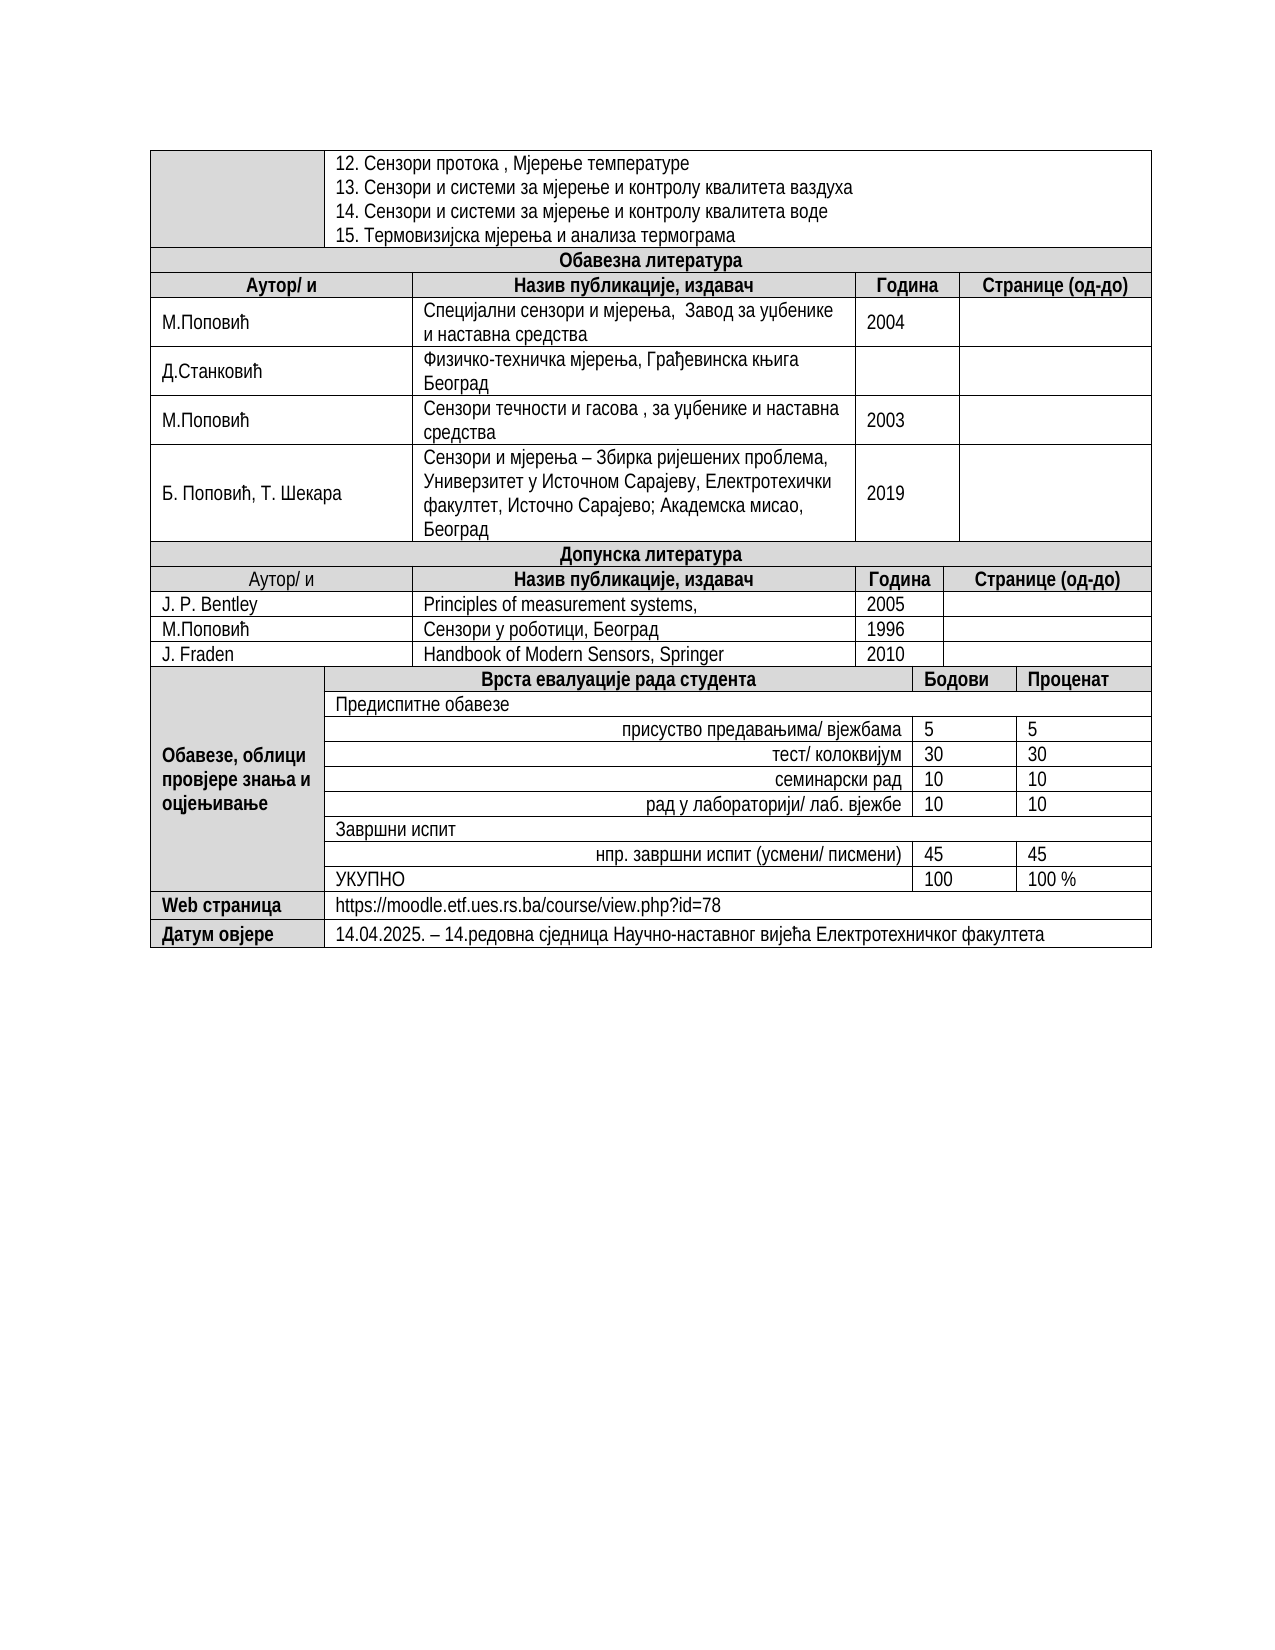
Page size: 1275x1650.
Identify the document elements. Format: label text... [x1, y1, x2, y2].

table_cell Д.Станковић [151, 347, 412, 395]
table_cell 5 [913, 717, 1016, 741]
table_cell М.Поповић [151, 617, 412, 641]
table_cell Специјални сензори и мјерења, Завод за уџбенике и наставна средства [413, 298, 855, 346]
table_cell 45 [913, 842, 1016, 866]
table_cell 30 [1017, 742, 1151, 766]
table_cell М.Поповић [151, 298, 412, 346]
table_cell 30 [913, 742, 1016, 766]
table_cell 2019 [856, 445, 959, 541]
table_cell https://moodle.etf.ues.rs.ba/course/view.php?id=78 [325, 892, 1151, 919]
table_cell J. Fraden [151, 642, 412, 666]
table_cell 10 [1017, 767, 1151, 791]
table_cell [960, 298, 1151, 346]
table_cell 100 [913, 867, 1016, 891]
table_cell нпр. завршни испит (усмени/ писмени) [325, 842, 912, 866]
table_cell Завршни испит [325, 817, 1151, 841]
table_cell Допунска литература [151, 542, 1151, 566]
table_cell [944, 642, 1151, 666]
table_cell Аутор/ и [151, 567, 412, 591]
table_cell Назив публикације, издавач [413, 273, 855, 297]
table_cell 45 [1017, 842, 1151, 866]
table_cell Сензори и мјерења – Збирка ријешених проблема, Универзитет у Источном Сарајеву, Електротехички факултет, Источно Сарајево; Академска мисао, Београд [413, 445, 855, 541]
table_cell 2003 [856, 396, 959, 444]
table_cell [960, 347, 1151, 395]
table_cell 100 % [1017, 867, 1151, 891]
table_cell [944, 617, 1151, 641]
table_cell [325, 151, 1151, 247]
table_cell 5 [1017, 717, 1151, 741]
table_cell [960, 396, 1151, 444]
table_cell [960, 445, 1151, 541]
table_cell УКУПНО [325, 867, 912, 891]
table_cell рад у лабораторији/ лаб. вјежбе [325, 792, 912, 816]
table_cell Година [856, 273, 959, 297]
table_cell Датум овјере [151, 920, 324, 947]
table_cell Сензори течности и гасова , за уџбенике и наставна средства [413, 396, 855, 444]
table_cell 10 [913, 792, 1016, 816]
table_cell семинарски рад [325, 767, 912, 791]
table_cell Обавезна литература [151, 248, 1151, 272]
table_cell Назив публикације, издавач [413, 567, 855, 591]
table_cell 2005 [856, 592, 943, 616]
table_cell 10 [913, 767, 1016, 791]
table_cell Врста евалуације рада студента [325, 667, 912, 691]
table_cell Сензори у роботици, Београд [413, 617, 855, 641]
table_cell Година [856, 567, 943, 591]
table_cell Проценат [1017, 667, 1151, 691]
table_cell [944, 592, 1151, 616]
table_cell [151, 151, 324, 247]
table_cell Предиспитне обавезе [325, 692, 1151, 716]
table_cell 2004 [856, 298, 959, 346]
table_cell Обавезе, облици провјере знања и оцјењивање [151, 667, 324, 891]
table_cell Странице (од-до) [944, 567, 1151, 591]
table_cell 10 [1017, 792, 1151, 816]
table_cell Странице (од-до) [960, 273, 1151, 297]
table_cell 2010 [856, 642, 943, 666]
table_cell 14.04.2025. – 14.редовна сједница Научно-наставног вијећа Електротехничког факултета [325, 920, 1151, 947]
table_cell [856, 347, 959, 395]
table_cell присуство предавањима/ вјежбама [325, 717, 912, 741]
table_cell Физичко-техничка мјерења, Грађевинска књига Београд [413, 347, 855, 395]
table_cell Бодови [913, 667, 1016, 691]
table_cell тест/ колоквијум [325, 742, 912, 766]
table_cell Аутор/ и [151, 273, 412, 297]
table_cell 1996 [856, 617, 943, 641]
table_cell J. P. Bentley [151, 592, 412, 616]
table_cell М.Поповић [151, 396, 412, 444]
table_cell Principles of measurement systems, [413, 592, 855, 616]
table_cell Handbook of Modern Sensors, Springer [413, 642, 855, 666]
table_cell Web страница [151, 892, 324, 919]
table_cell Б. Поповић, Т. Шекара [151, 445, 412, 541]
